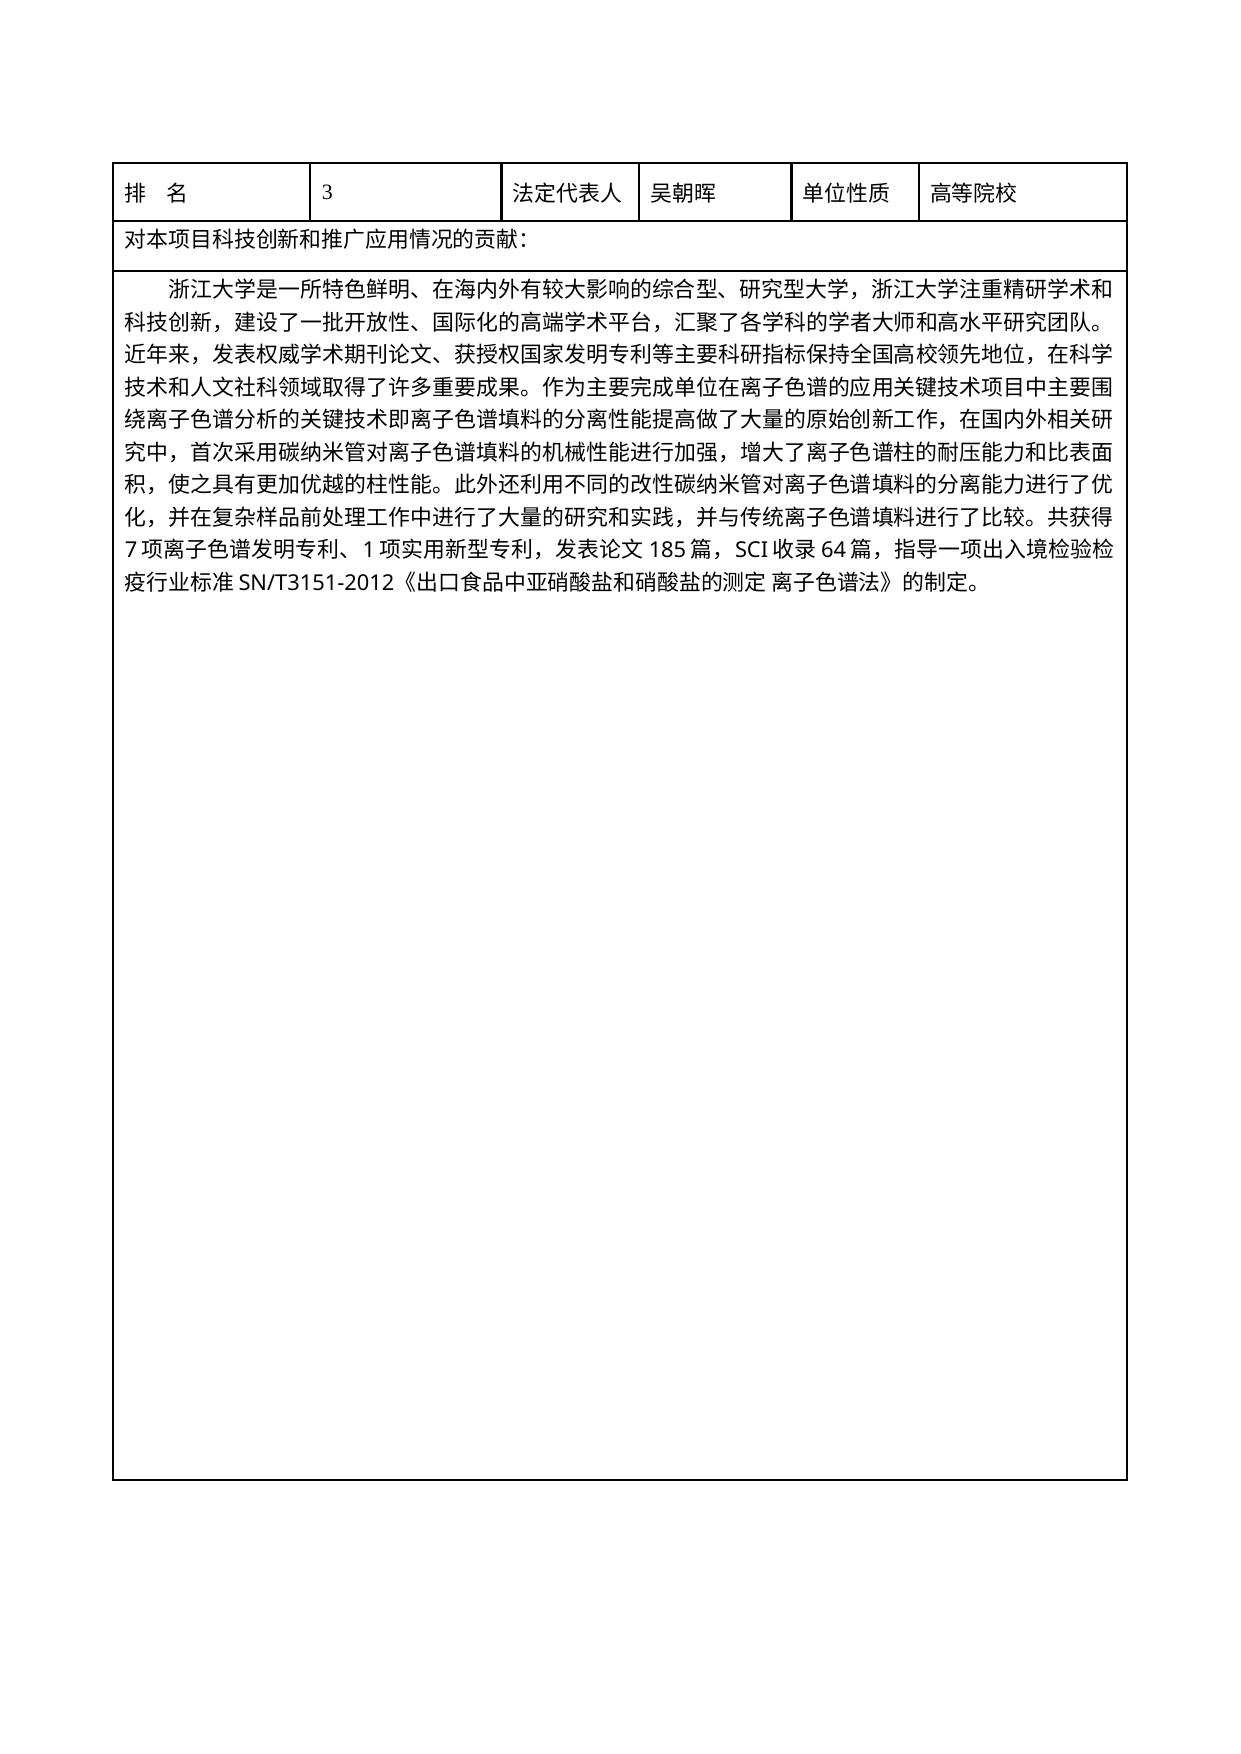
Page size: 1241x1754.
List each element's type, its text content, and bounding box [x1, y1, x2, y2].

table_cell 排 名 [114, 164, 309, 220]
table_cell 高等院校 [920, 164, 1126, 220]
table_cell 浙江大学是一所特色鲜明、在海内外有较大影响的综合型、研究型大学，浙江大学注重精研学术和科技创新，建设了一批开放性、国际化的高端学术平台，汇聚了各学科的学者大师和高水平研究团队。近年来，发表权威学术期刊论文、获授权国家发明专利等主要科研指标保持全国高校领先地位，在科学技术和人文社科领域取得了许多重要成果。作为主要完成单位在离子色谱的应用关键技术项目中主要围绕离子色谱分析的关键技术即离子色谱填料的分离性能提高做了大量的原始创新工作，在国内外相关研究中，首次采用碳纳米管对离子色谱填料的机械性能进行加强，增大了离子色谱柱的耐压能力和比表面积，使之具有更加优越的柱性能。此外还利用不同的改性碳纳米管对离子色谱填料的分离能力进行了优化，并在复杂样品前处理工作中进行了大量的研究和实践，并与传统离子色谱填料进行了比较。共获得7项离子色谱发明专利、1项实用新型专利，发表论文185篇，SCI收录64篇，指导一项出入境检验检疫行业标准SN/T3151-2012《出口食品中亚硝酸盐和硝酸盐的测定 离子色谱法》的制定。 [114, 272, 1126, 1479]
table_cell 对本项目科技创新和推广应用情况的贡献： [114, 222, 1126, 270]
table_cell 单位性质 [793, 164, 918, 220]
table_cell 吴朝晖 [640, 164, 790, 220]
table_cell 3 [311, 164, 500, 220]
table_cell 法定代表人 [503, 164, 638, 220]
